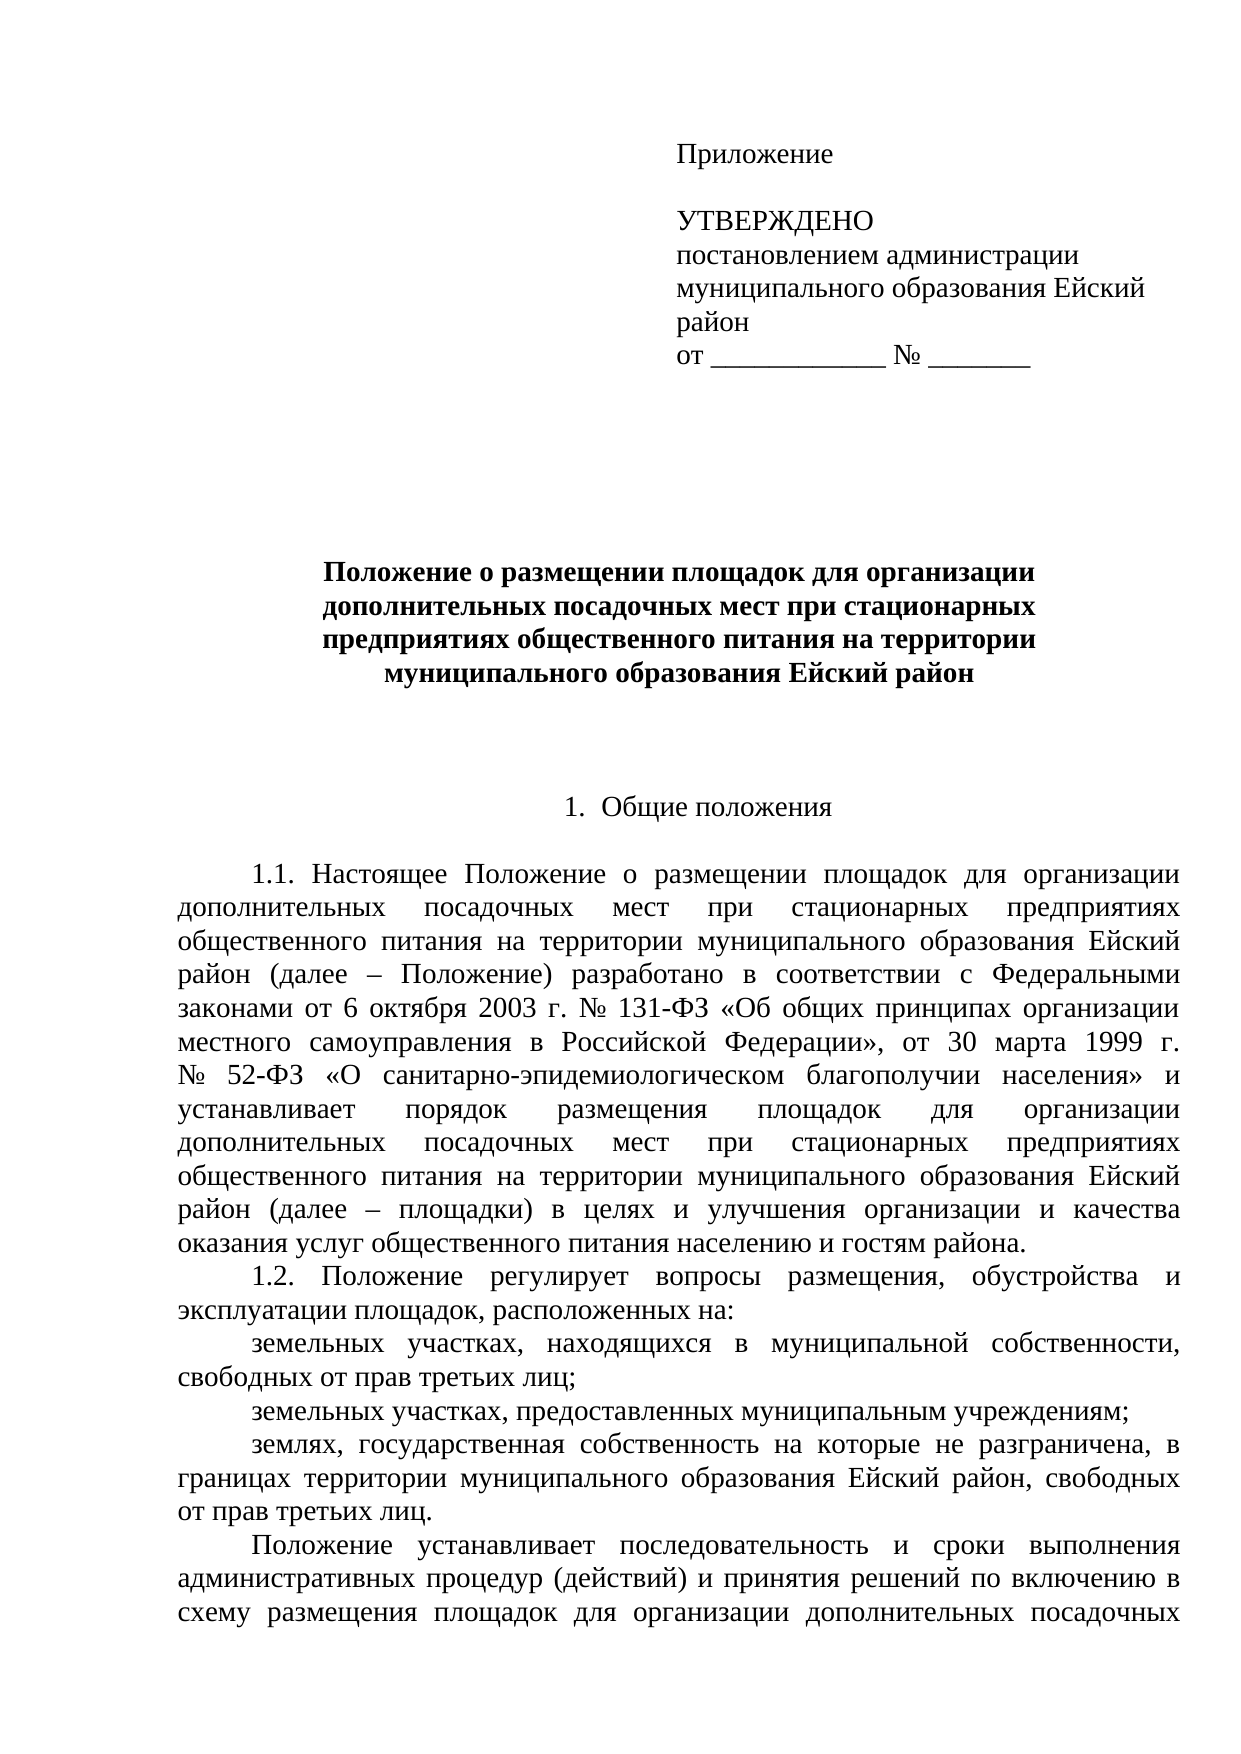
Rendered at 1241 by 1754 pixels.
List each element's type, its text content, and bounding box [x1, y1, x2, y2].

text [177, 1527, 1181, 1627]
text дополнительных посадочных мест при стационарных [177, 588, 1181, 621]
text земельных участках, находящихся в муниципальной собственности, свободных от прав третьих лиц; [177, 1326, 1181, 1393]
text земельных участках, предоставленных муниципальным учреждениям; [177, 1393, 1181, 1426]
text 1.1. Настоящее Положение о размещении площадок для организации дополнительных посадочных мест при стационарных предприятиях общественного питания на территории муниципального образования Ейский район (далее – Положение) разработано в соответствии с Федеральными законами от 6 октября 2003 г. № 131-ФЗ «Об общих принципах организации местного самоуправления в Российской Федерации», от 30 марта 1999 г. № 52-ФЗ «О санитарно-эпидемиологическом благополучии населения» и устанавливает порядок размещения площадок для организации дополнительных посадочных мест при стационарных предприятиях общественного питания на территории муниципального образования Ейский район (далее – площадки) в целях и улучшения организации и качества оказания услуг общественного питания населению и гостям района. [177, 856, 1181, 1258]
text муниципального образования Ейский район [177, 655, 1181, 688]
text 1.2. Положение регулирует вопросы размещения, обустройства и эксплуатации площадок, расположенных на: [177, 1258, 1181, 1326]
text Положение о размещении площадок для организации [177, 554, 1181, 588]
table_header Приложение УТВЕРЖДЕНО постановлением администрации муниципального образования Ейский район от ____________ № _______ [665, 136, 1178, 438]
text предприятиях общественного питания на территории [177, 621, 1181, 655]
text землях, государственная собственность на которые не разграничена, в границах территории муниципального образования Ейский район, свободных от прав третьих лиц. [177, 1426, 1181, 1527]
list Общие положения [215, 789, 1181, 822]
